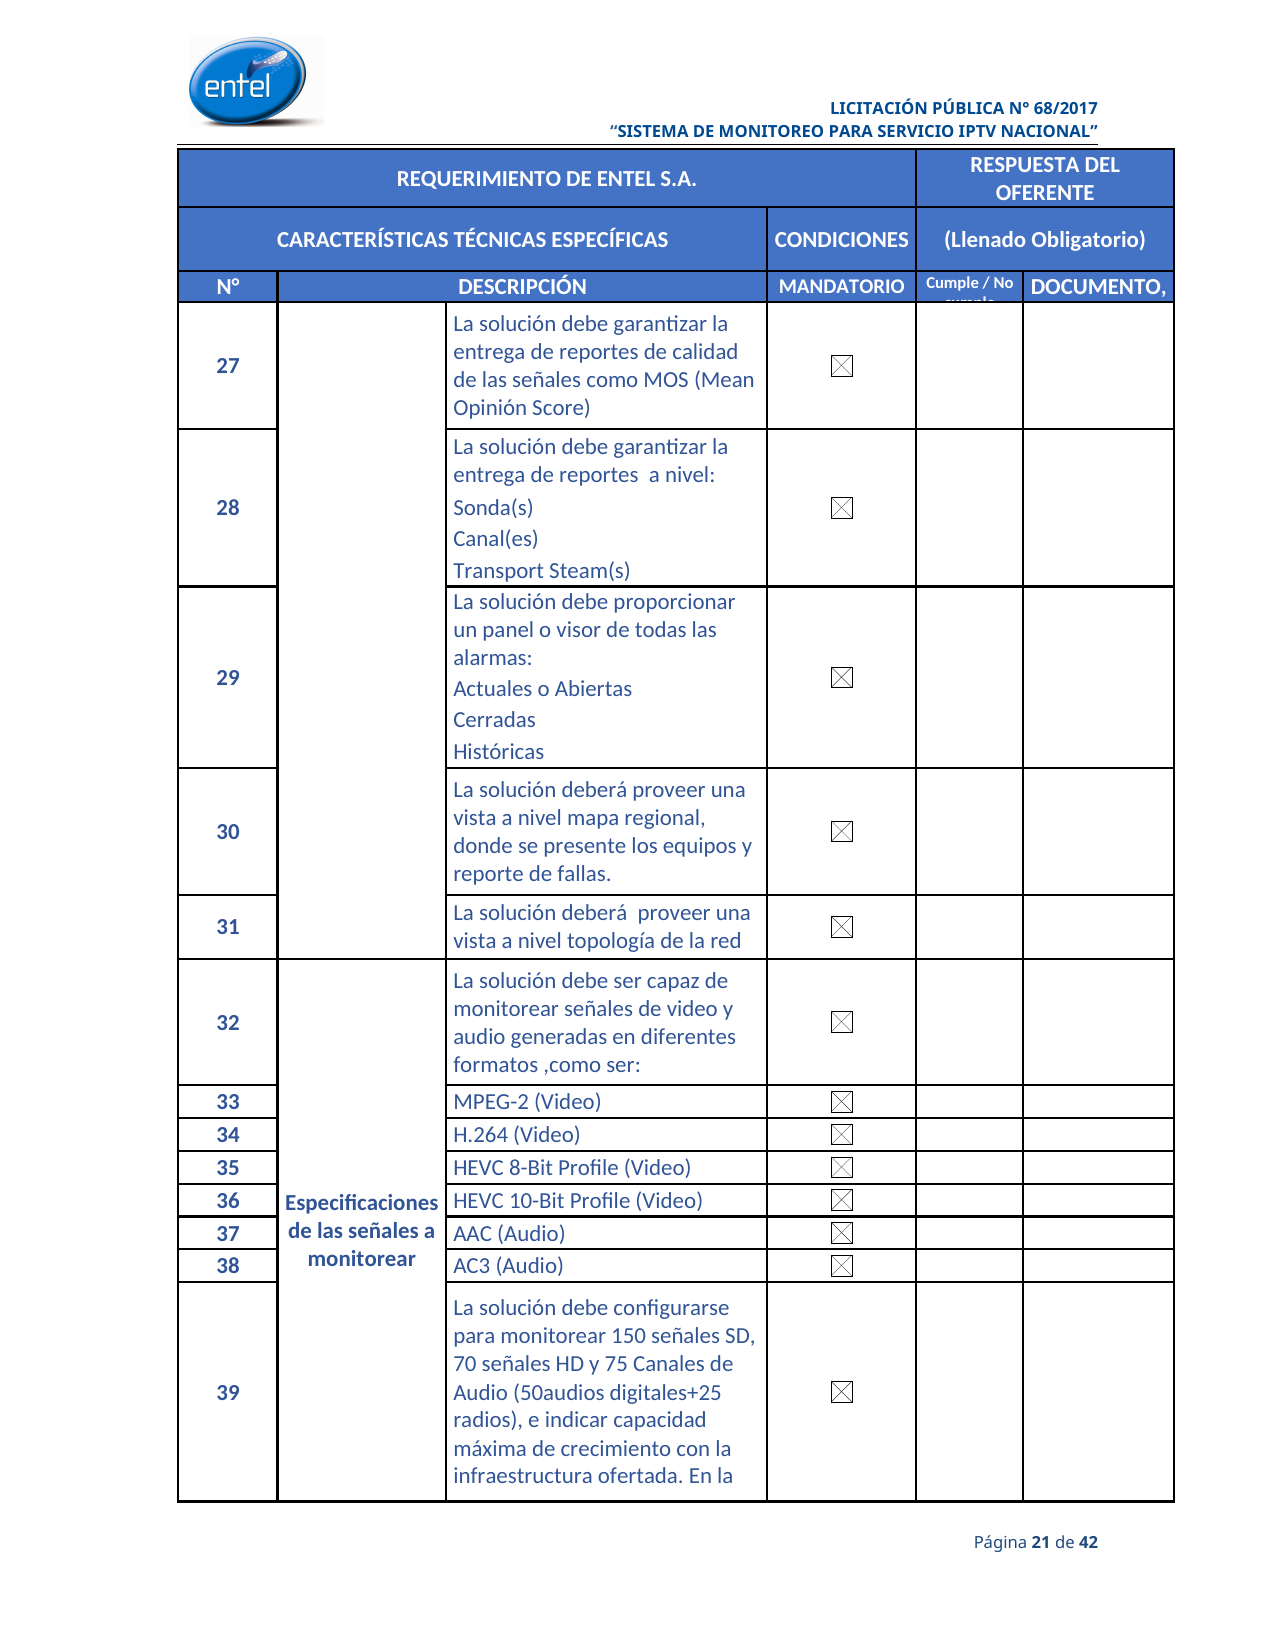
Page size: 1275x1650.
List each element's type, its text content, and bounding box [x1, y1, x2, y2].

table_cell [917, 303, 1022, 428]
picture [188, 36, 324, 127]
table_cell La solución debe garantizar la entrega de reportes de calidad de las señales como MOS (Mean Opinión Score) [447, 303, 766, 428]
table_cell [1024, 896, 1173, 957]
table_cell [768, 430, 915, 585]
table_cell 39 [179, 1283, 276, 1500]
table_cell [1024, 1119, 1173, 1150]
table_cell [917, 1250, 1022, 1281]
table_cell [1024, 1152, 1173, 1182]
table_cell [768, 769, 915, 893]
table_cell [768, 303, 915, 428]
table_cell 30 [179, 769, 276, 893]
table_cell H.264 (Video) [447, 1119, 766, 1150]
table_cell 32 [179, 960, 276, 1084]
table_cell 31 [179, 896, 276, 957]
table_cell [917, 1185, 1022, 1215]
table_cell HEVC 10-Bit Profile (Video) [447, 1185, 766, 1215]
table_cell La solución debe proporcionar un panel o visor de todas las alarmas: [447, 588, 766, 672]
table_cell [917, 896, 1022, 957]
table_cell La solución deberá proveer una vista a nivel topología de la red [447, 896, 766, 957]
table_cell [1024, 1218, 1173, 1248]
table_cell La solución deberá proveer una vista a nivel mapa regional, donde se presente los equipos y reporte de fallas. [447, 769, 766, 893]
table_cell [917, 1119, 1022, 1150]
table_header RESPUESTA DEL OFERENTE [917, 150, 1173, 206]
table_cell Especificaciones de las señales a monitorear [279, 960, 445, 1500]
table_cell [768, 1218, 915, 1248]
table_cell CONDICIONES [768, 208, 915, 270]
table_cell Transport Steam(s) [447, 553, 766, 585]
table_cell [1024, 588, 1173, 767]
table_cell [917, 430, 1022, 585]
table_cell [768, 1086, 915, 1117]
table_cell Cumple / No cumple [917, 272, 1022, 301]
table_cell DESCRIPCIÓN [279, 272, 766, 301]
table_cell [1024, 430, 1173, 585]
table_cell [768, 1250, 915, 1281]
table_cell N° [179, 272, 276, 301]
table_cell La solución debe garantizar la entrega de reportes a nivel: [447, 430, 766, 490]
table_cell Canal(es) [447, 521, 766, 553]
table_cell 28 [179, 430, 276, 585]
table_cell [1024, 1250, 1173, 1281]
table_cell Sonda(s) [447, 490, 766, 521]
table_cell [1024, 1086, 1173, 1117]
table_cell DOCUMENTO, PÁGINA, REFERENCIA [1024, 272, 1173, 301]
table_cell [917, 1283, 1022, 1500]
table_cell [768, 588, 915, 767]
table_cell [917, 1086, 1022, 1117]
table_cell HEVC 8-Bit Profile (Video) [447, 1152, 766, 1182]
table_cell [768, 896, 915, 957]
table_cell [1024, 303, 1173, 428]
table_cell AC3 (Audio) [447, 1250, 766, 1281]
table_cell 29 [179, 588, 276, 767]
table_cell Cerradas [447, 703, 766, 734]
table_cell [1024, 769, 1173, 893]
table_cell Históricas [447, 734, 766, 767]
table_header REQUERIMIENTO DE ENTEL S.A. [179, 150, 915, 206]
table_cell MPEG-2 (Video) [447, 1086, 766, 1117]
table_cell [1024, 1185, 1173, 1215]
table_cell [768, 1152, 915, 1182]
table_cell 34 [179, 1119, 276, 1150]
table_cell [768, 1283, 915, 1500]
table_cell [917, 769, 1022, 893]
table_cell [917, 588, 1022, 767]
table_cell [917, 960, 1022, 1084]
table_cell AAC (Audio) [447, 1218, 766, 1248]
table_cell [1024, 1283, 1173, 1500]
table_cell 27 [179, 303, 276, 428]
table_cell 35 [179, 1152, 276, 1182]
table_cell [917, 1218, 1022, 1248]
table_cell 37 [179, 1218, 276, 1248]
table_cell (Llenado Obligatorio) [917, 208, 1173, 270]
table_cell La solución debe ser capaz de monitorear señales de video y audio generadas en diferentes formatos ,como ser: [447, 960, 766, 1084]
table_cell [917, 1152, 1022, 1182]
table_cell CARACTERÍSTICAS TÉCNICAS ESPECÍFICAS [179, 208, 766, 270]
table_cell Actuales o Abiertas [447, 672, 766, 703]
table_cell [1024, 960, 1173, 1084]
table_cell MANDATORIO [768, 272, 915, 301]
table_cell 33 [179, 1086, 276, 1117]
table_cell [768, 1185, 915, 1215]
table_cell 38 [179, 1250, 276, 1281]
table_cell [768, 960, 915, 1084]
table_cell 36 [179, 1185, 276, 1215]
table_cell [768, 1119, 915, 1150]
